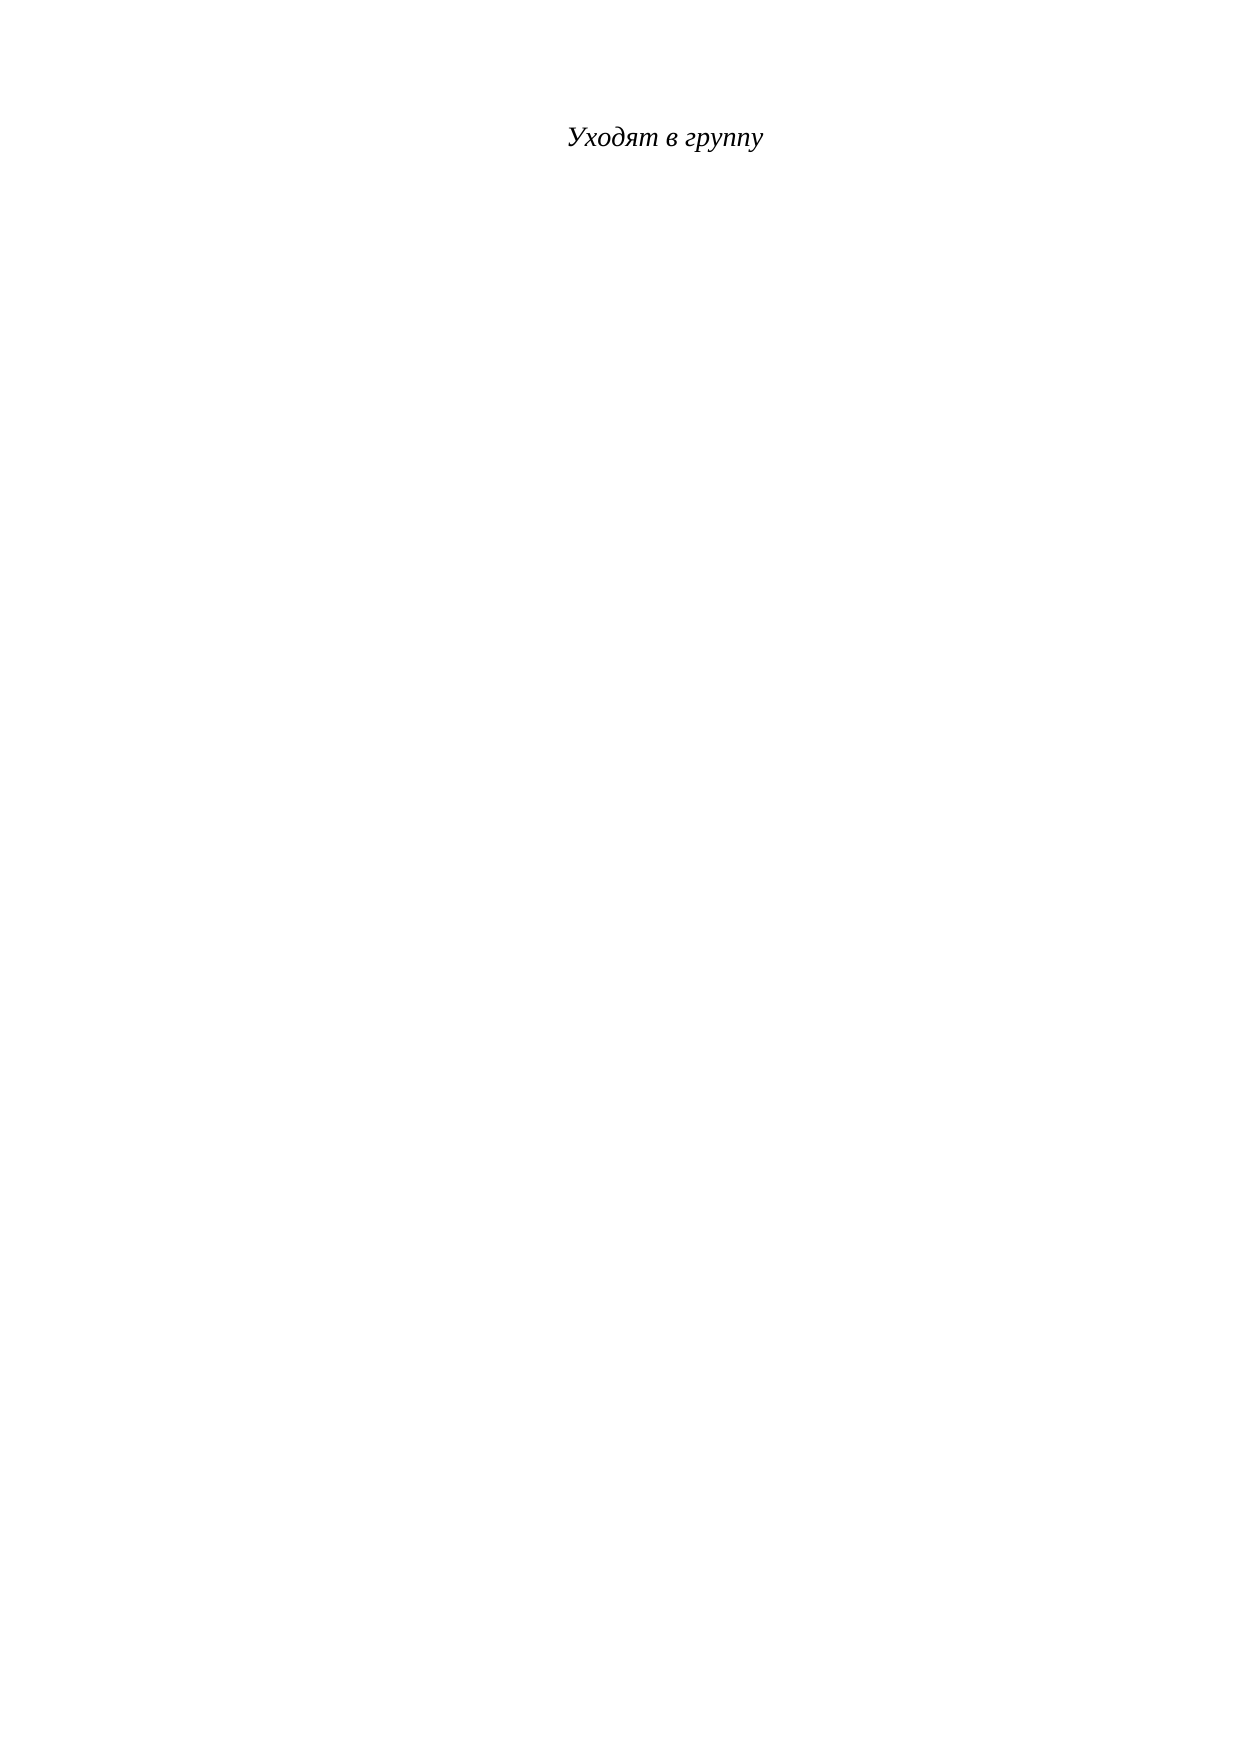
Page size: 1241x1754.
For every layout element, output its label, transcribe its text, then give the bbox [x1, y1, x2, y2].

text Уходят в группу [177, 118, 1152, 152]
